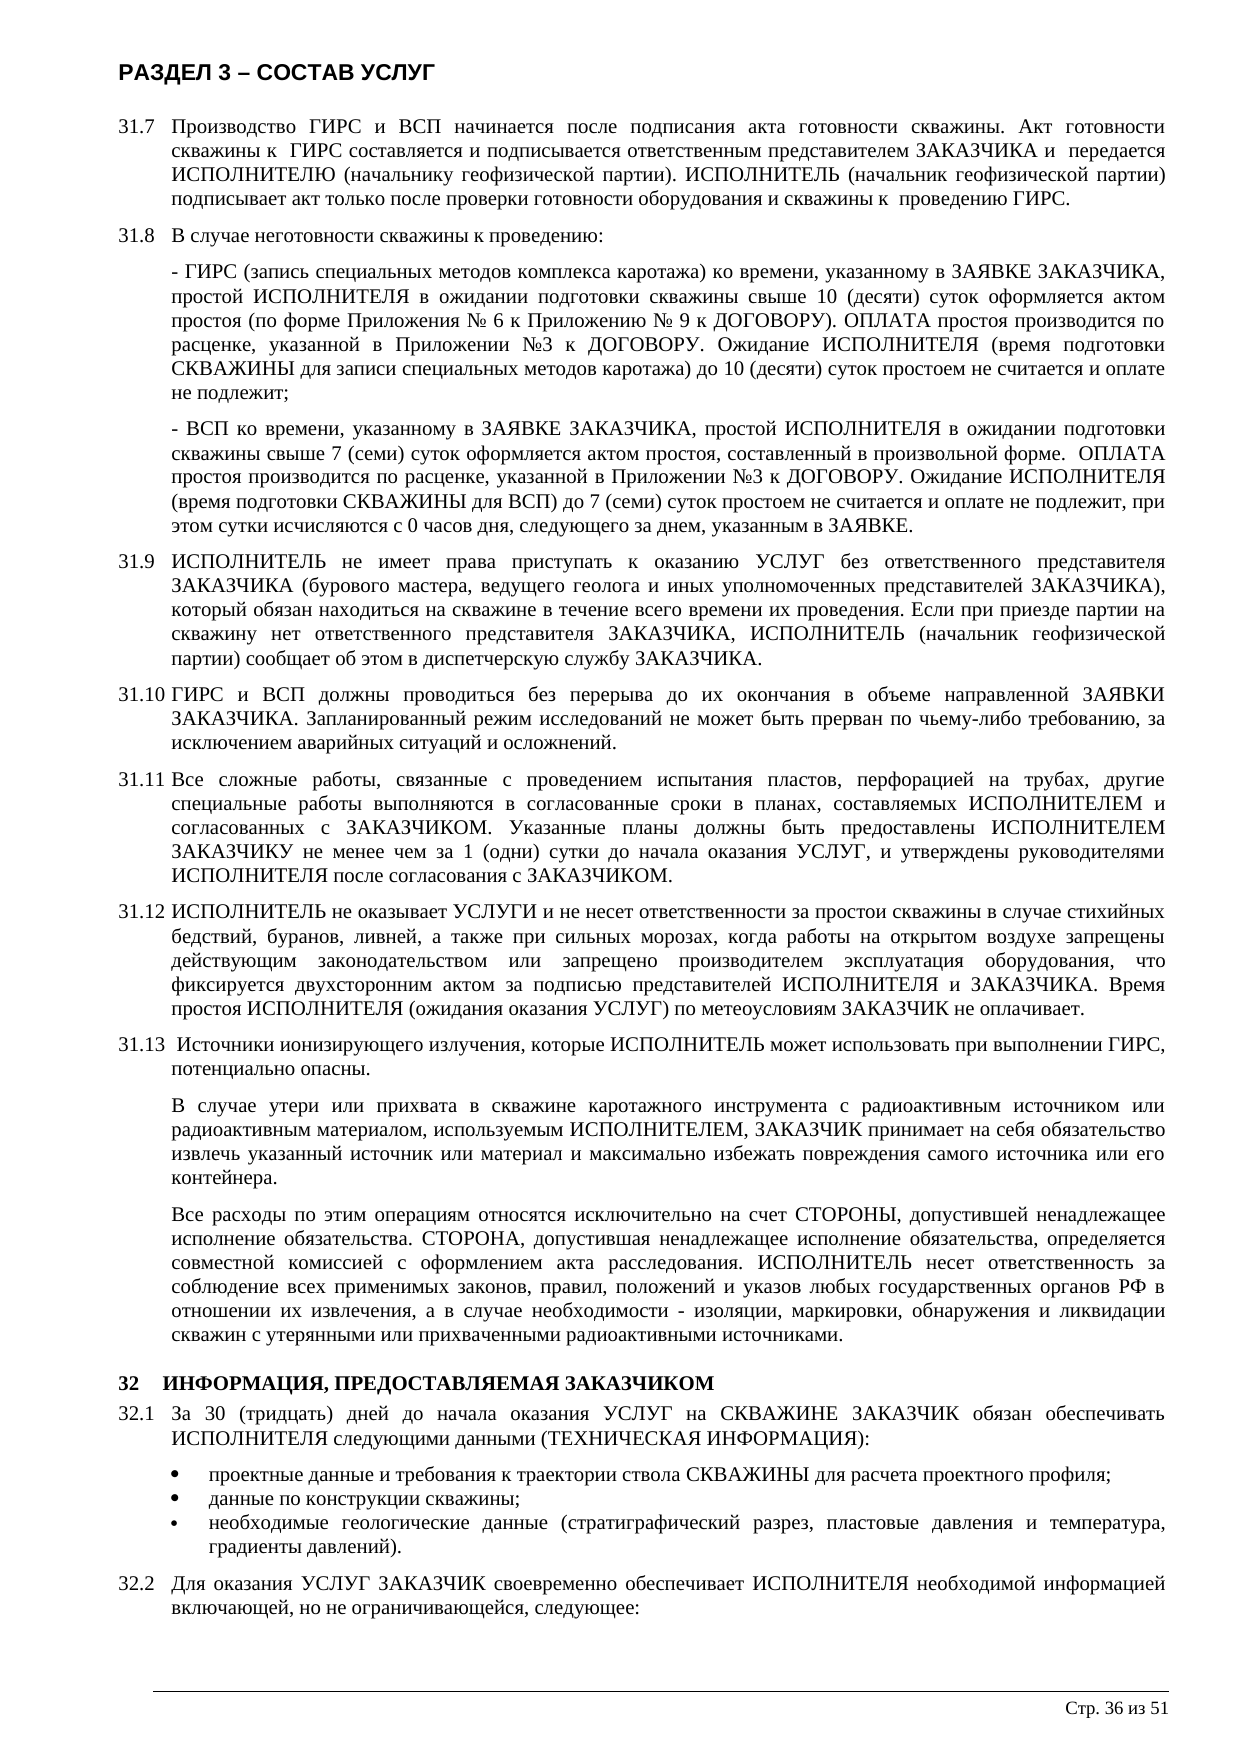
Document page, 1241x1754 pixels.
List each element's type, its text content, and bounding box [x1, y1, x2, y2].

list Все сложные работы, связанные с проведением испытания пластов, перфорацией на трубах, другие специальные работы выполняются в согласованные сроки в планах, составляемых ИСПОЛНИТЕЛЕМ и согласованных с ЗАКАЗЧИКОМ. Указанные планы должны быть предоставлены ИСПОЛНИТЕЛЕМ ЗАКАЗЧИКУ не менее чем за 1 (одни) сутки до начала оказания УСЛУГ, и утверждены руководителями ИСПОЛНИТЕЛЯ после согласования с ЗАКАЗЧИКОМ. [118, 767, 1167, 887]
list данные по конструкции скважины; [171, 1486, 1167, 1510]
list За 30 (тридцать) дней до начала оказания УСЛУГ на СКВАЖИНЕ ЗАКАЗЧИК обязан обеспечивать ИСПОЛНИТЕЛЯ следующими данными (ТЕХНИЧЕСКАЯ ИНФОРМАЦИЯ): [118, 1401, 1167, 1449]
list ИСПОЛНИТЕЛЬ не оказывает УСЛУГИ и не несет ответственности за простои скважины в случае стихийных бедствий, буранов, ливней, а также при сильных морозах, когда работы на открытом воздухе запрещены действующим законодательством или запрещено производителем эксплуатация оборудования, что фиксируется двухсторонним актом за подписью представителей ИСПОЛНИТЕЛЯ и ЗАКАЗЧИКА. Время простоя ИСПОЛНИТЕЛЯ (ожидания оказания УСЛУГ) по метеоусловиям ЗАКАЗЧИК не оплачивает. [118, 899, 1167, 1020]
list В случае неготовности скважины к проведению: [118, 223, 1167, 247]
subtitle ИНФОРМАЦИЯ, ПРЕДОСТАВЛЯЕМАЯ ЗАКАЗЧИКОМ [118, 1371, 1167, 1395]
text В случае утери или прихвата в скважине каротажного инструмента с радиоактивным источником или радиоактивным материалом, используемым ИСПОЛНИТЕЛЕМ, ЗАКАЗЧИК принимает на себя обязательство извлечь указанный источник или материал и максимально избежать повреждения самого источника или его контейнера. [171, 1093, 1167, 1189]
list Источники ионизирующего излучения, которые ИСПОЛНИТЕЛЬ может использовать при выполнении ГИРС, потенциально опасны. [118, 1032, 1167, 1080]
text - ВСП ко времени, указанному в ЗАЯВКЕ ЗАКАЗЧИКА, простой ИСПОЛНИТЕЛЯ в ожидании подготовки скважины свыше 7 (семи) суток оформляется актом простоя, составленный в произвольной форме. ОПЛАТА простоя производится по расценке, указанной в Приложении №3 к ДОГОВОРУ. Ожидание ИСПОЛНИТЕЛЯ (время подготовки СКВАЖИНЫ для ВСП) до 7 (семи) суток простоем не считается и оплате не подлежит, при этом сутки исчисляются с 0 часов дня, следующего за днем, указанным в ЗАЯВКЕ. [171, 416, 1167, 537]
list Производство ГИРС и ВСП начинается после подписания акта готовности скважины. Акт готовности скважины к ГИРС составляется и подписывается ответственным представителем ЗАКАЗЧИКА и передается ИСПОЛНИТЕЛЮ (начальнику геофизической партии). ИСПОЛНИТЕЛЬ (начальник геофизической партии) подписывает акт только после проверки готовности оборудования и скважины к проведению ГИРС. [118, 114, 1167, 210]
list необходимые геологические данные (стратиграфический разрез, пластовые давления и температура, градиенты давлений). [171, 1510, 1167, 1558]
list проектные данные и требования к траектории ствола скважины для расчета проектного профиля; [171, 1462, 1167, 1486]
list ИСПОЛНИТЕЛЬ не имеет права приступать к оказанию УСЛУГ без ответственного представителя ЗАКАЗЧИКА (бурового мастера, ведущего геолога и иных уполномоченных представителей ЗАКАЗЧИКА), который обязан находиться на скважине в течение всего времени их проведения. Если при приезде партии на скважину нет ответственного представителя ЗАКАЗЧИКА, ИСПОЛНИТЕЛЬ (начальник геофизической партии) сообщает об этом в диспетчерскую службу ЗАКАЗЧИКА. [118, 549, 1167, 669]
list ГИРС и ВСП должны проводиться без перерыва до их окончания в объеме направленной ЗАЯВКИ ЗАКАЗЧИКА. Запланированный режим исследований не может быть прерван по чьему-либо требованию, за исключением аварийных ситуаций и осложнений. [118, 682, 1167, 754]
list Для оказания УСЛУГ ЗАКАЗЧИК своевременно обеспечивает ИСПОЛНИТЕЛЯ необходимой информацией включающей, но не ограничивающейся, следующее: [118, 1571, 1167, 1619]
text - ГИРС (запись специальных методов комплекса каротажа) ко времени, указанному в ЗАЯВКЕ ЗАКАЗЧИКА, простой ИСПОЛНИТЕЛЯ в ожидании подготовки скважины свыше 10 (десяти) суток оформляется актом простоя (по форме Приложения № 6 к Приложению № 9 к ДОГОВОРУ). ОПЛАТА простоя производится по расценке, указанной в Приложении №3 к ДОГОВОРУ. Ожидание ИСПОЛНИТЕЛЯ (время подготовки СКВАЖИНЫ для записи специальных методов каротажа) до 10 (десяти) суток простоем не считается и оплате не подлежит; [171, 259, 1167, 404]
text Все расходы по этим операциям относятся исключительно на счет СТОРОНЫ, допустившей ненадлежащее исполнение обязательства. СТОРОНА, допустившая ненадлежащее исполнение обязательства, определяется совместной комиссией с оформлением акта расследования. ИСПОЛНИТЕЛЬ несет ответственность за соблюдение всех применимых законов, правил, положений и указов любых государственных органов РФ в отношении их извлечения, а в случае необходимости - изоляции, маркировки, обнаружения и ликвидации скважин с утерянными или прихваченными радиоактивными источниками. [171, 1202, 1167, 1346]
